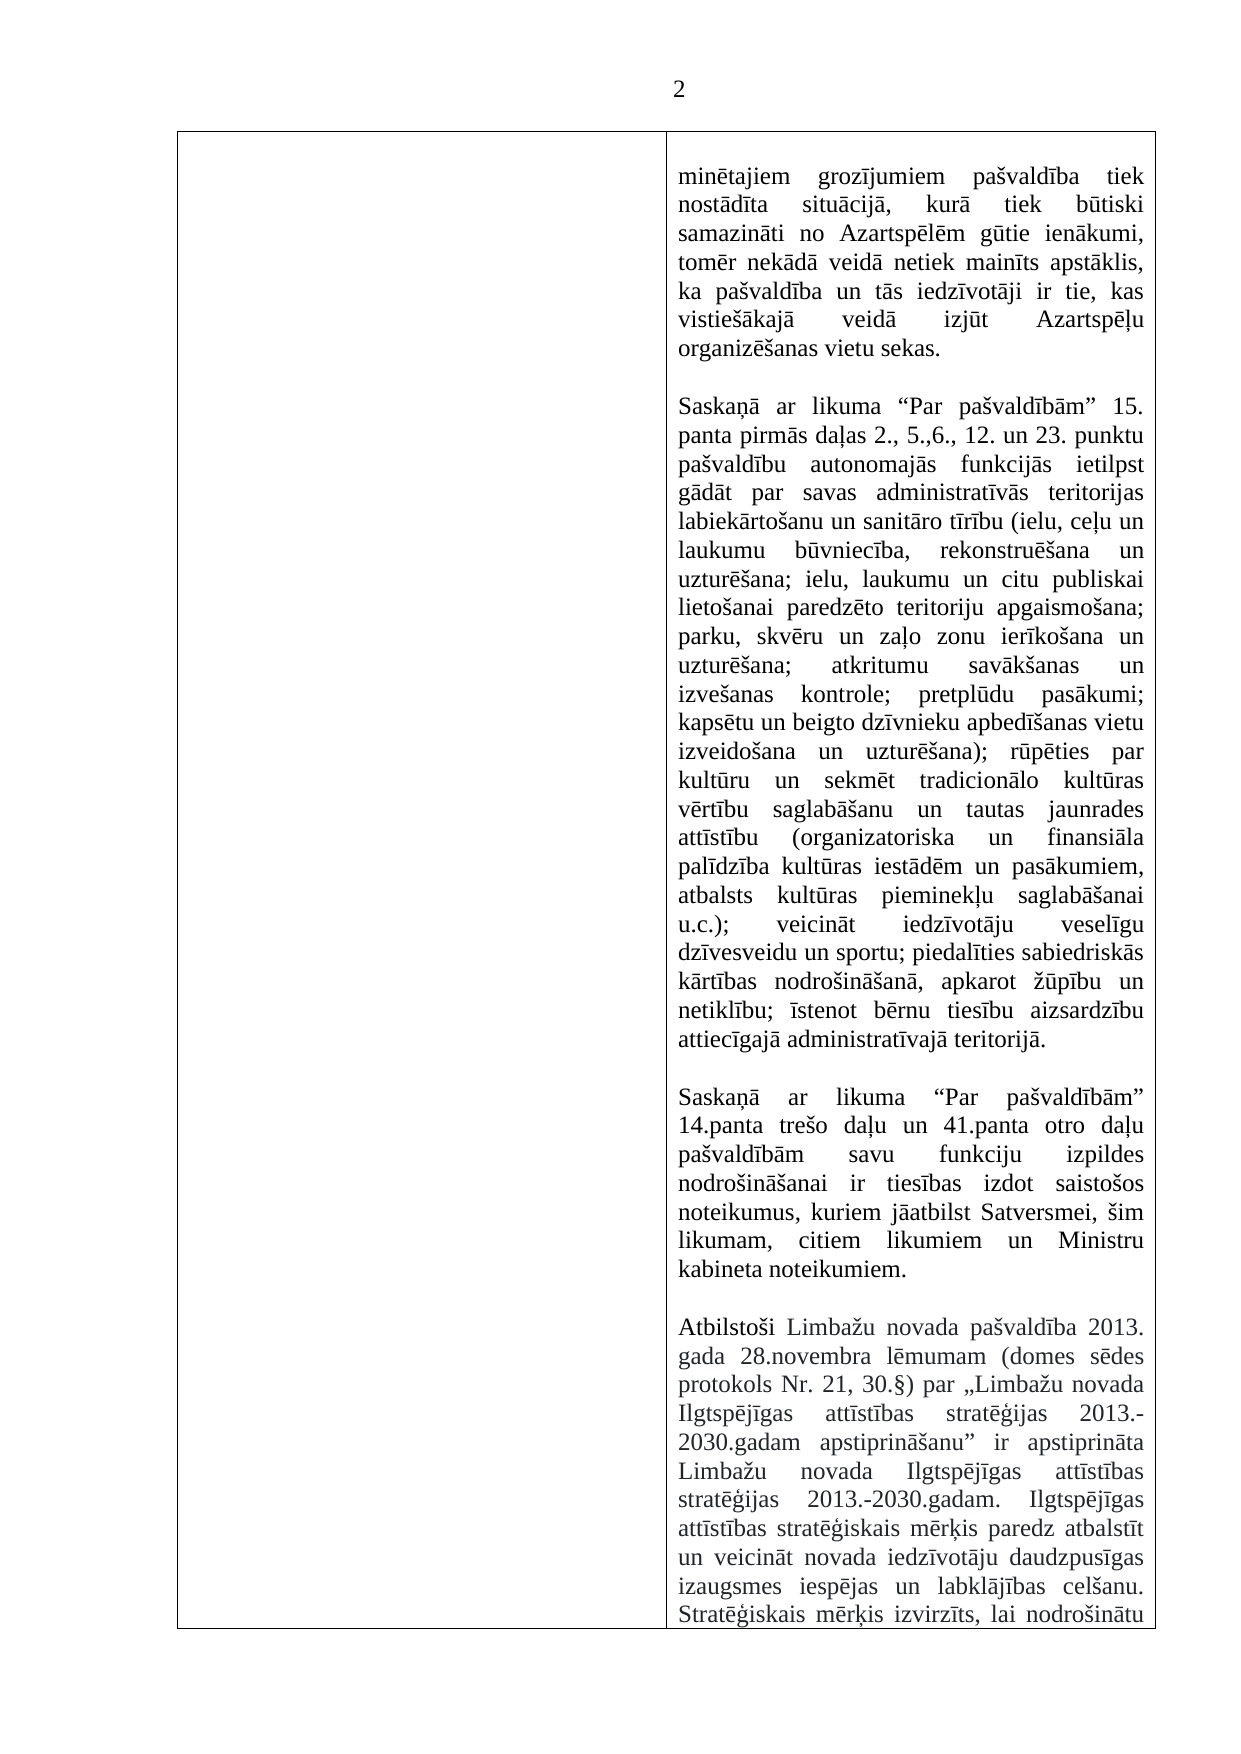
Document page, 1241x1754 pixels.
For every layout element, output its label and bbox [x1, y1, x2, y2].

table_cell [667, 132, 1155, 1628]
table_cell [178, 132, 666, 1628]
